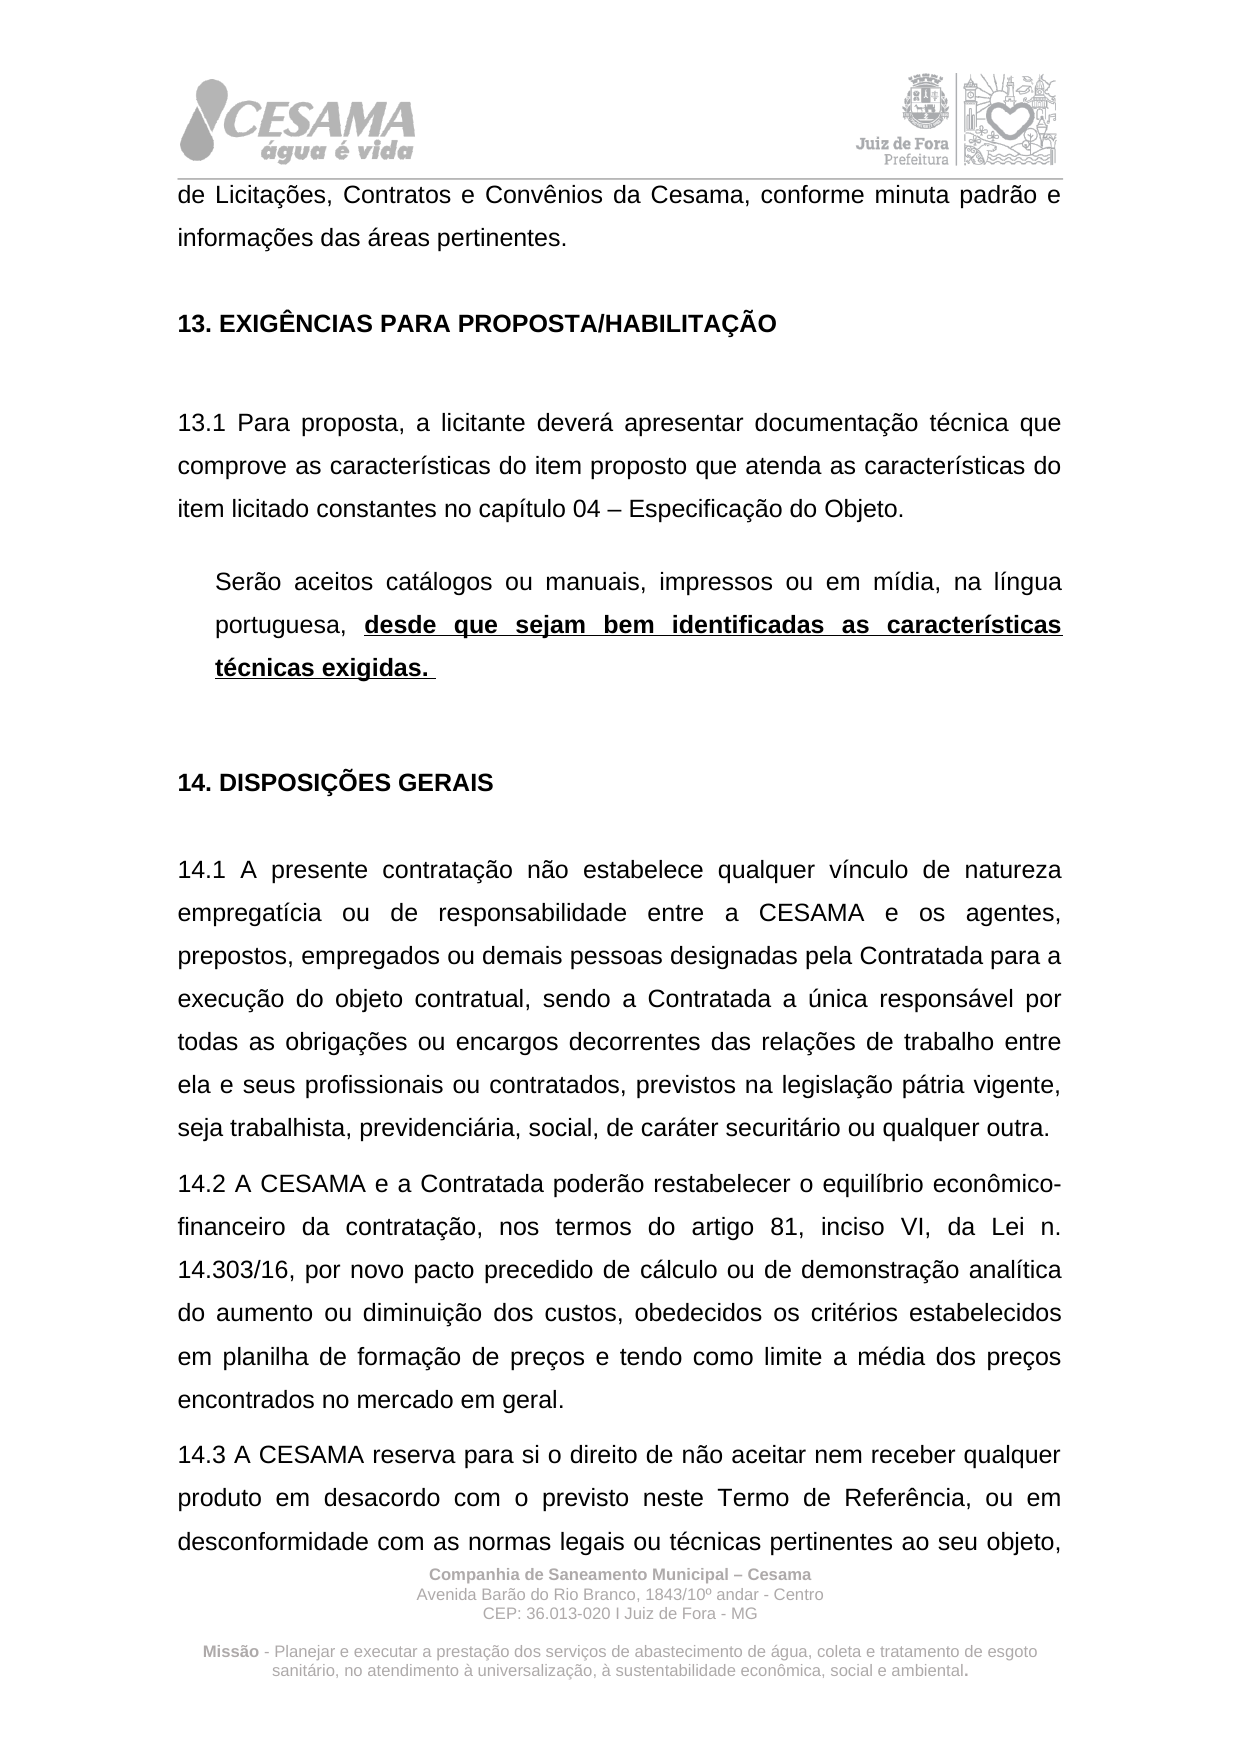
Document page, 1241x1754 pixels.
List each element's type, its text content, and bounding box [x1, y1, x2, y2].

text Serão aceitos catálogos ou manuais, impressos ou em mídia, na língua portuguesa, desde que sejam bem identificadas as características técnicas exigidas. [215, 567, 1063, 682]
picture [177, 73, 1064, 180]
text 13. EXIGÊNCIAS PARA PROPOSTA/HABILITAÇÃO [177, 309, 1063, 338]
text 14. DISPOSIÇÕES GERAIS [177, 768, 1063, 797]
text 13.1 Para proposta, a licitante deverá apresentar documentação técnica que comprove as características do item proposto que atenda as características do item licitado constantes no capítulo 04 – Especificação do Objeto. [177, 408, 1063, 523]
text 14.1 A presente contratação não estabelece qualquer vínculo de natureza empregatícia ou de responsabilidade entre a CESAMA e os agentes, prepostos, empregados ou demais pessoas designadas pela Contratada para a execução do objeto contratual, sendo a Contratada a única responsável por todas as obrigações ou encargos decorrentes das relações de trabalho entre ela e seus profissionais ou contratados, previstos na legislação pátria vigente, seja trabalhista, previdenciária, social, de caráter securitário ou qualquer outra. [177, 854, 1063, 1142]
text 14.2 A CESAMA e a Contratada poderão restabelecer o equilíbrio econômico-financeiro da contratação, nos termos do artigo 81, inciso VI, da Lei n. 14.303/16, por novo pacto precedido de cálculo ou de demonstração analítica do aumento ou diminuição dos custos, obedecidos os critérios estabelecidos em planilha de formação de preços e tendo como limite a média dos preços encontrados no mercado em geral. [177, 1169, 1063, 1413]
